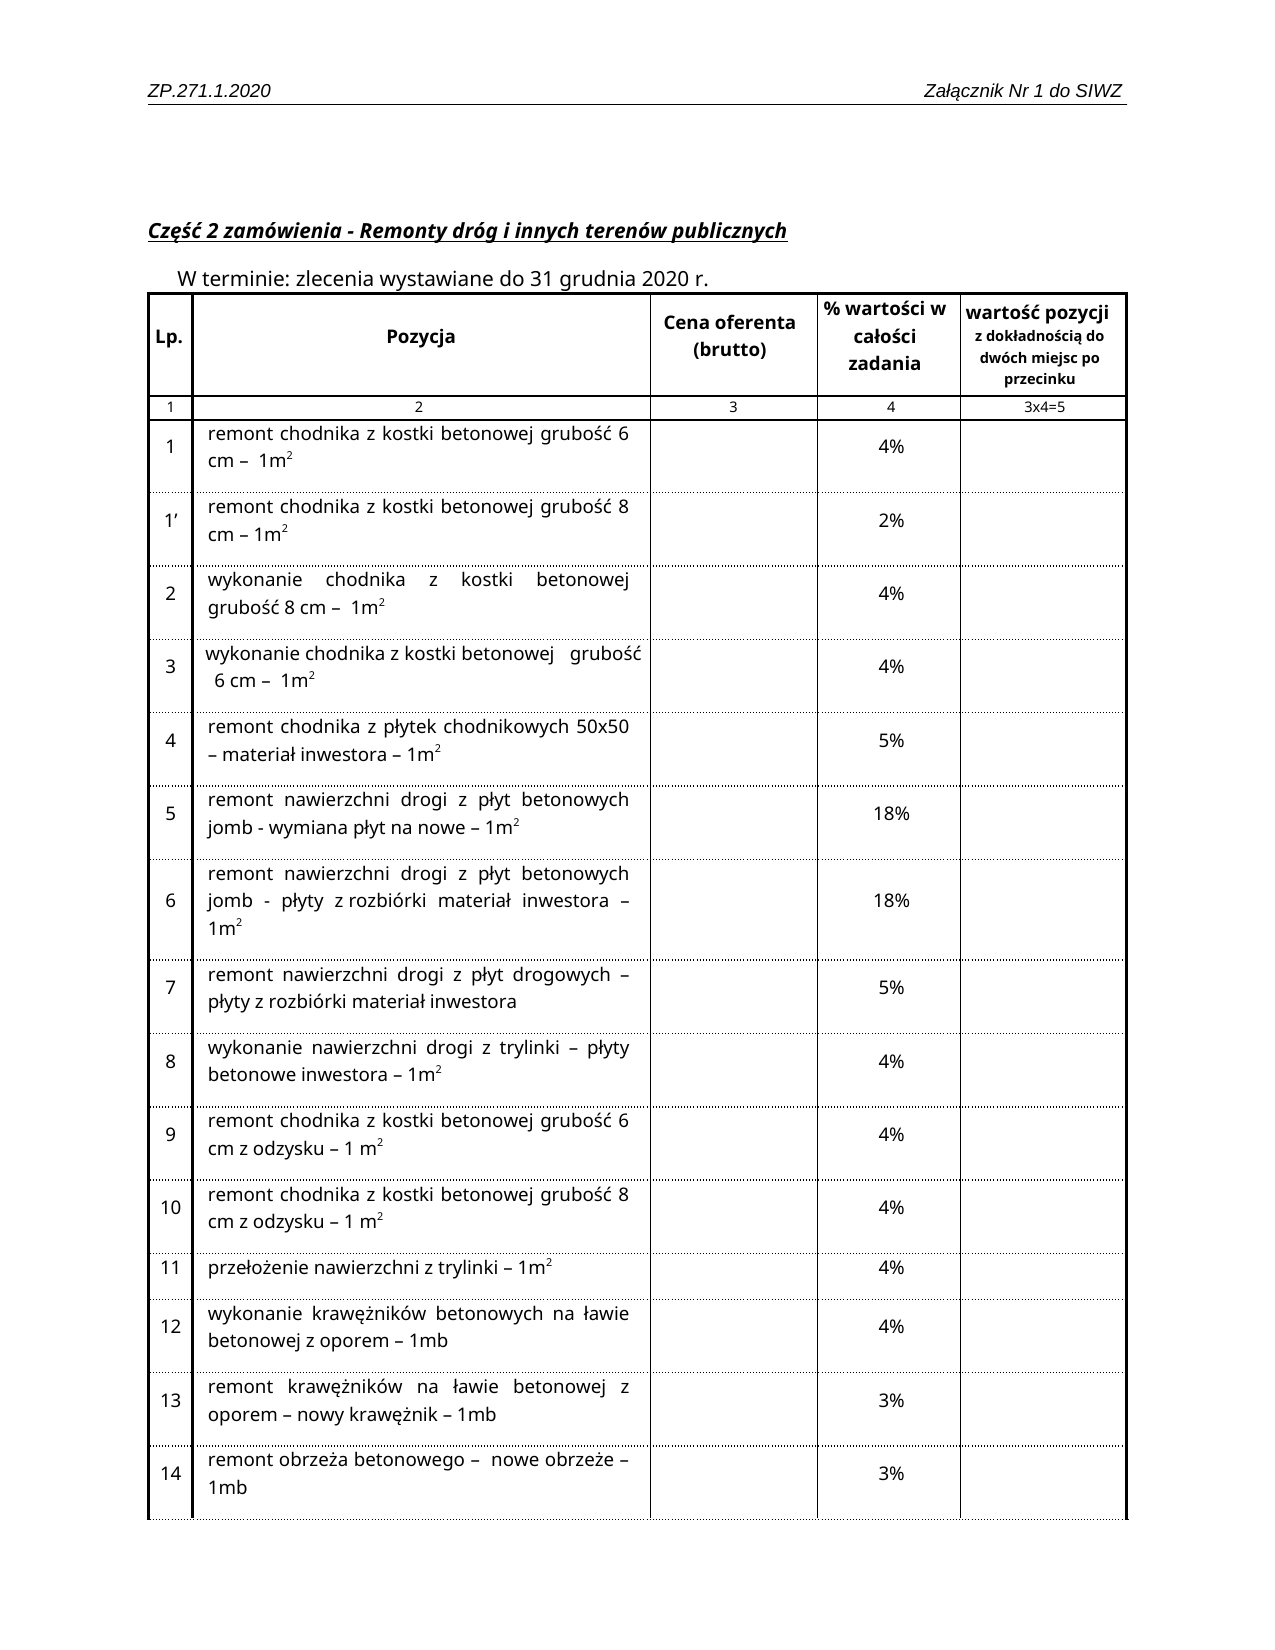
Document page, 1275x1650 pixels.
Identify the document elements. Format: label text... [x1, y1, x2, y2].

table_cell 10 [150, 1179, 191, 1253]
table_cell 3 [651, 397, 817, 418]
table_cell 18% [818, 859, 960, 959]
table_cell 4% [818, 1179, 960, 1253]
table_cell [961, 1033, 1125, 1106]
table_cell [961, 859, 1125, 959]
table_cell [651, 639, 817, 712]
table_cell [961, 565, 1125, 638]
table_cell [651, 1179, 817, 1253]
table_header Lp. [150, 295, 191, 395]
table_cell 5% [818, 959, 960, 1033]
table_cell wykonanie nawierzchni drogi z trylinki – płyty betonowe inwestora – 1m2 [194, 1033, 650, 1106]
table_cell remont chodnika z kostki betonowej grubość 8 cm z odzysku – 1 m2 [194, 1179, 650, 1253]
table_cell remont chodnika z płytek chodnikowych 50x50 – materiał inwestora – 1m2 [194, 712, 650, 785]
table_cell 3% [818, 1445, 960, 1518]
table_cell [651, 1253, 817, 1298]
table_header Pozycja [194, 295, 650, 395]
table_cell remont nawierzchni drogi z płyt drogowych – płyty z rozbiórki materiał inwestora [194, 959, 650, 1033]
table_cell 2 [194, 397, 650, 418]
table_cell wykonanie chodnika z kostki betonowej grubość 6 cm – 1m2 [194, 639, 650, 712]
table_cell 6 [150, 859, 191, 959]
table_cell [961, 1253, 1125, 1298]
table_cell [961, 639, 1125, 712]
table_cell [651, 712, 817, 785]
table_cell 18% [818, 785, 960, 858]
table_cell 3% [818, 1372, 960, 1445]
table_cell 5 [150, 785, 191, 858]
table_cell 13 [150, 1372, 191, 1445]
table_cell 14 [150, 1445, 191, 1518]
table_cell remont chodnika z kostki betonowej grubość 6 cm – 1m2 [194, 421, 650, 492]
table_cell 1 [150, 421, 191, 492]
table_cell 11 [150, 1253, 191, 1298]
table_cell remont chodnika z kostki betonowej grubość 8 cm – 1m2 [194, 492, 650, 565]
table_cell remont nawierzchni drogi z płyt betonowych jomb - wymiana płyt na nowe – 1m2 [194, 785, 650, 858]
table_cell [961, 1445, 1125, 1518]
table_cell [961, 492, 1125, 565]
table_cell [961, 1106, 1125, 1179]
table_cell 1 [150, 397, 191, 418]
table_cell [961, 1372, 1125, 1445]
table_cell [651, 492, 817, 565]
table_cell 4% [818, 565, 960, 638]
table_cell 5% [818, 712, 960, 785]
table_cell [651, 421, 817, 492]
table_cell 4% [818, 421, 960, 492]
table_cell 3x4=5 [961, 397, 1125, 418]
table_cell [961, 712, 1125, 785]
table_cell przełożenie nawierzchni z trylinki – 1m2 [194, 1253, 650, 1298]
table_cell 7 [150, 959, 191, 1033]
text Część 2 zamówienia - Remonty dróg i innych terenów publicznych [148, 217, 1127, 245]
table_cell [651, 959, 817, 1033]
table_cell 4% [818, 1106, 960, 1179]
table_cell [651, 859, 817, 959]
table_cell 9 [150, 1106, 191, 1179]
table_cell [651, 1106, 817, 1179]
table_cell 4% [818, 1253, 960, 1298]
table_cell [961, 1179, 1125, 1253]
table_cell 2 [150, 565, 191, 638]
table_cell 1’ [150, 492, 191, 565]
table_cell 4% [818, 1033, 960, 1106]
table_cell 4 [818, 397, 960, 418]
table_cell 3 [150, 639, 191, 712]
table_cell 4% [818, 639, 960, 712]
table_cell 4% [818, 1299, 960, 1372]
table_cell [651, 1299, 817, 1372]
table_cell [651, 1445, 817, 1518]
table_cell [651, 1033, 817, 1106]
table_cell remont chodnika z kostki betonowej grubość 6 cm z odzysku – 1 m2 [194, 1106, 650, 1179]
table_header Cena oferenta (brutto) [651, 295, 817, 395]
table_cell remont krawężników na ławie betonowej z oporem – nowy krawężnik – 1mb [194, 1372, 650, 1445]
table_cell [961, 1299, 1125, 1372]
table_cell [961, 785, 1125, 858]
table_cell [651, 1372, 817, 1445]
table_cell wykonanie krawężników betonowych na ławie betonowej z oporem – 1mb [194, 1299, 650, 1372]
text W terminie: zlecenia wystawiane do 31 grudnia 2020 r. [177, 264, 1122, 292]
table_cell [961, 959, 1125, 1033]
table_cell 2% [818, 492, 960, 565]
table_cell wykonanie chodnika z kostki betonowej grubość 8 cm – 1m2 [194, 565, 650, 638]
table_header wartość pozycji z dokładnością do dwóch miejsc po przecinku [961, 295, 1125, 395]
table_cell remont obrzeża betonowego – nowe obrzeże – 1mb [194, 1445, 650, 1518]
table_cell [651, 565, 817, 638]
table_cell remont nawierzchni drogi z płyt betonowych jomb - płyty z rozbiórki materiał inwestora – 1m2 [194, 859, 650, 959]
table_cell [651, 785, 817, 858]
table_cell [961, 421, 1125, 492]
table_cell 12 [150, 1299, 191, 1372]
table_cell 4 [150, 712, 191, 785]
table_cell 8 [150, 1033, 191, 1106]
table_header % wartości w całości zadania [818, 295, 960, 395]
